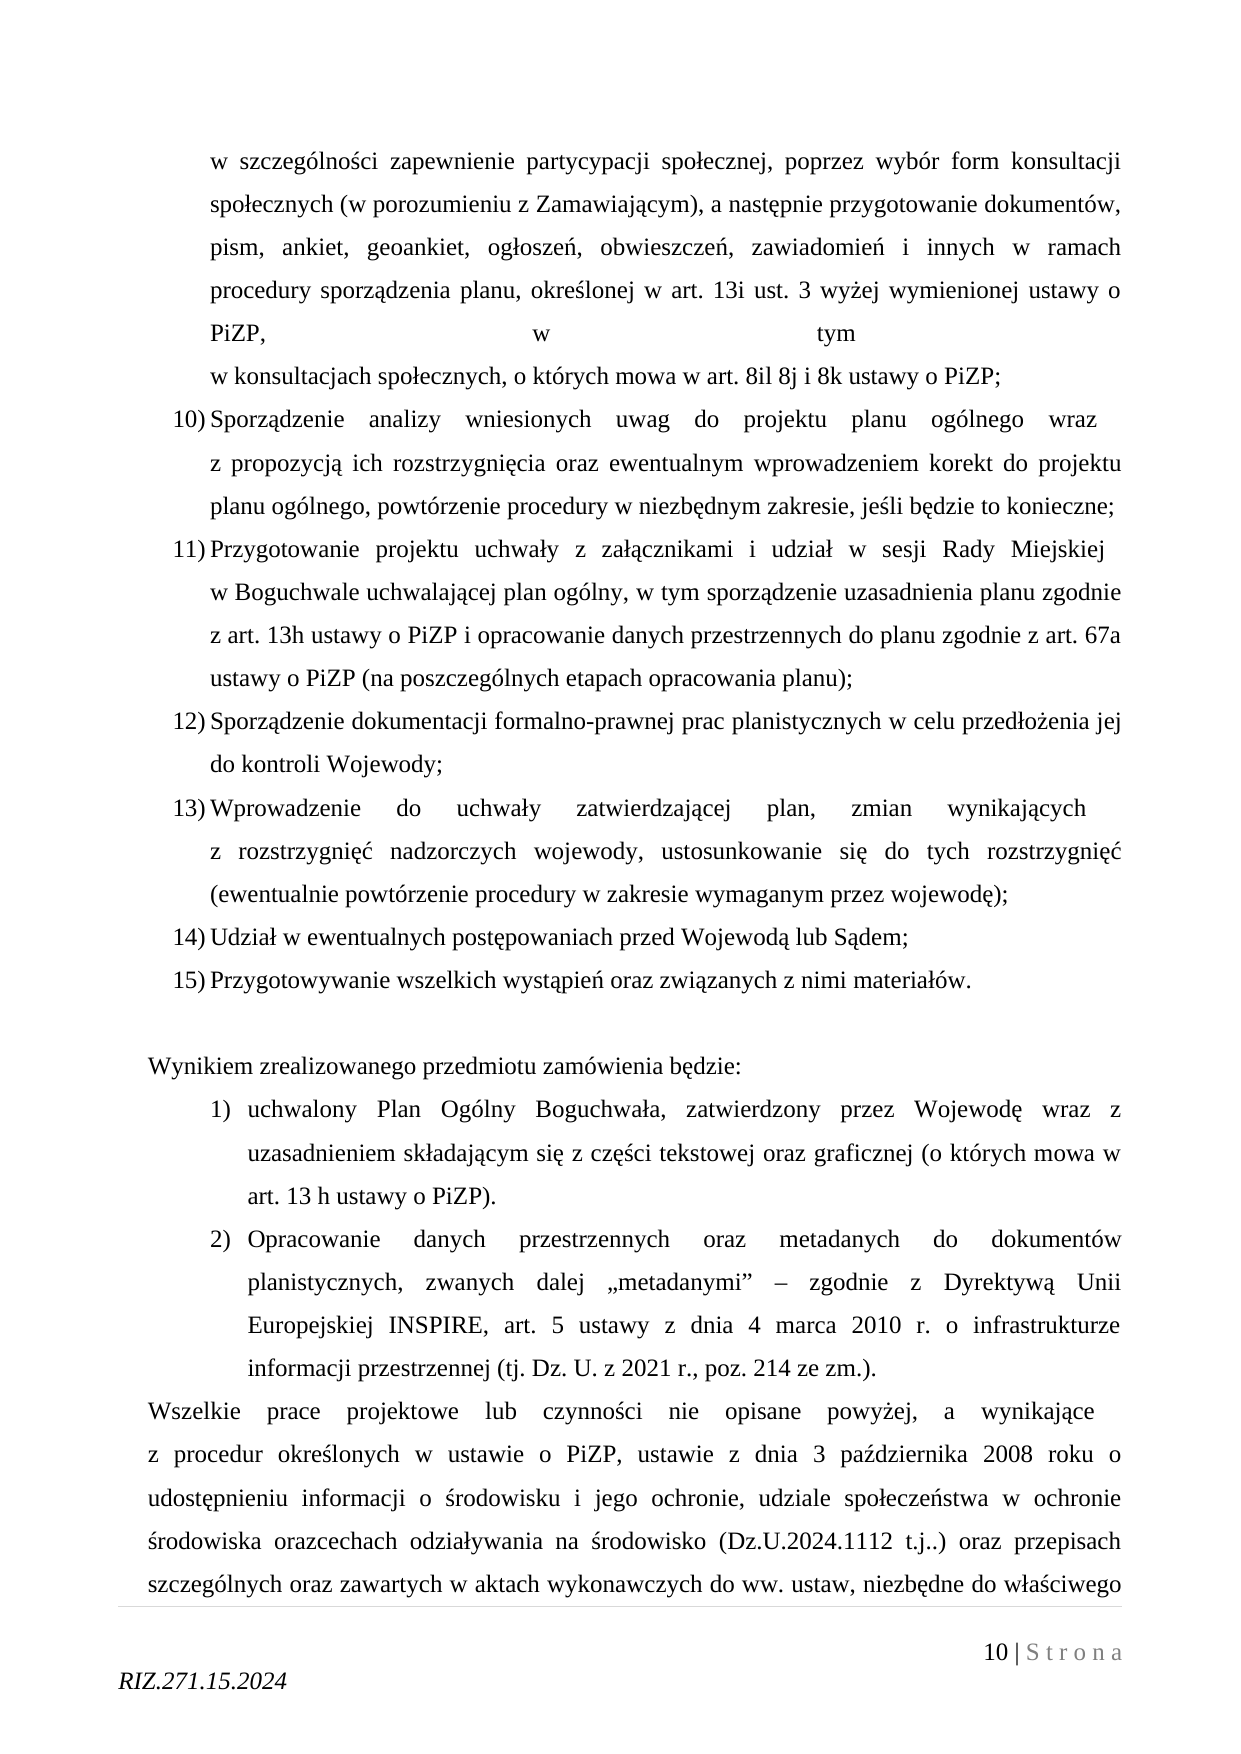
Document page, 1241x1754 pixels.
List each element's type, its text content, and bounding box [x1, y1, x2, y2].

list Wynikiem zrealizowanego przedmiotu zamówienia będzie: [148, 1051, 1122, 1080]
list Opracowanie danych przestrzennych oraz metadanych do dokumentów planistycznych, zwanych dalej „metadanymi” – zgodnie z Dyrektywą Unii Europejskiej INSPIRE, art. 5 ustawy z dnia 4 marca 2010 r. o infrastrukturze informacji przestrzennej (tj. Dz. U. z 2021 r., poz. 214 ze zm.). [210, 1224, 1122, 1382]
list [148, 1396, 1122, 1598]
list Sporządzenie dokumentacji formalno-prawnej prac planistycznych w celu przedłożenia jej do kontroli Wojewody; [172, 706, 1122, 778]
list Przygotowanie projektu uchwały z załącznikami i udział w sesji Rady Miejskiej w Boguchwale uchwalającej plan ogólny, w tym sporządzenie uzasadnienia planu zgodnie z art. 13h ustawy o PiZP i opracowanie danych przestrzennych do planu zgodnie z art. 67a ustawy o PiZP (na poszczególnych etapach opracowania planu); [172, 534, 1122, 692]
list Wprowadzenie do uchwały zatwierdzającej plan, zmian wynikających z rozstrzygnięć nadzorczych wojewody, ustosunkowanie się do tych rozstrzygnięć (ewentualnie powtórzenie procedury w zakresie wymaganym przez wojewodę); [172, 793, 1122, 908]
list Przygotowywanie wszelkich wystąpień oraz związanych z nimi materiałów. [172, 965, 1122, 994]
list uchwalony Plan Ogólny Boguchwała, zatwierdzony przez Wojewodę wraz z uzasadnieniem składającym się z części tekstowej oraz graficznej (o których mowa w art. 13 h ustawy o PiZP). [210, 1094, 1122, 1209]
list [172, 146, 1122, 390]
list Sporządzenie analizy wniesionych uwag do projektu planu ogólnego wraz z propozycją ich rozstrzygnięcia oraz ewentualnym wprowadzeniem korekt do projektu planu ogólnego, powtórzenie procedury w niezbędnym zakresie, jeśli będzie to konieczne; [172, 404, 1122, 519]
list Udział w ewentualnych postępowaniach przed Wojewodą lub Sądem; [172, 922, 1122, 951]
